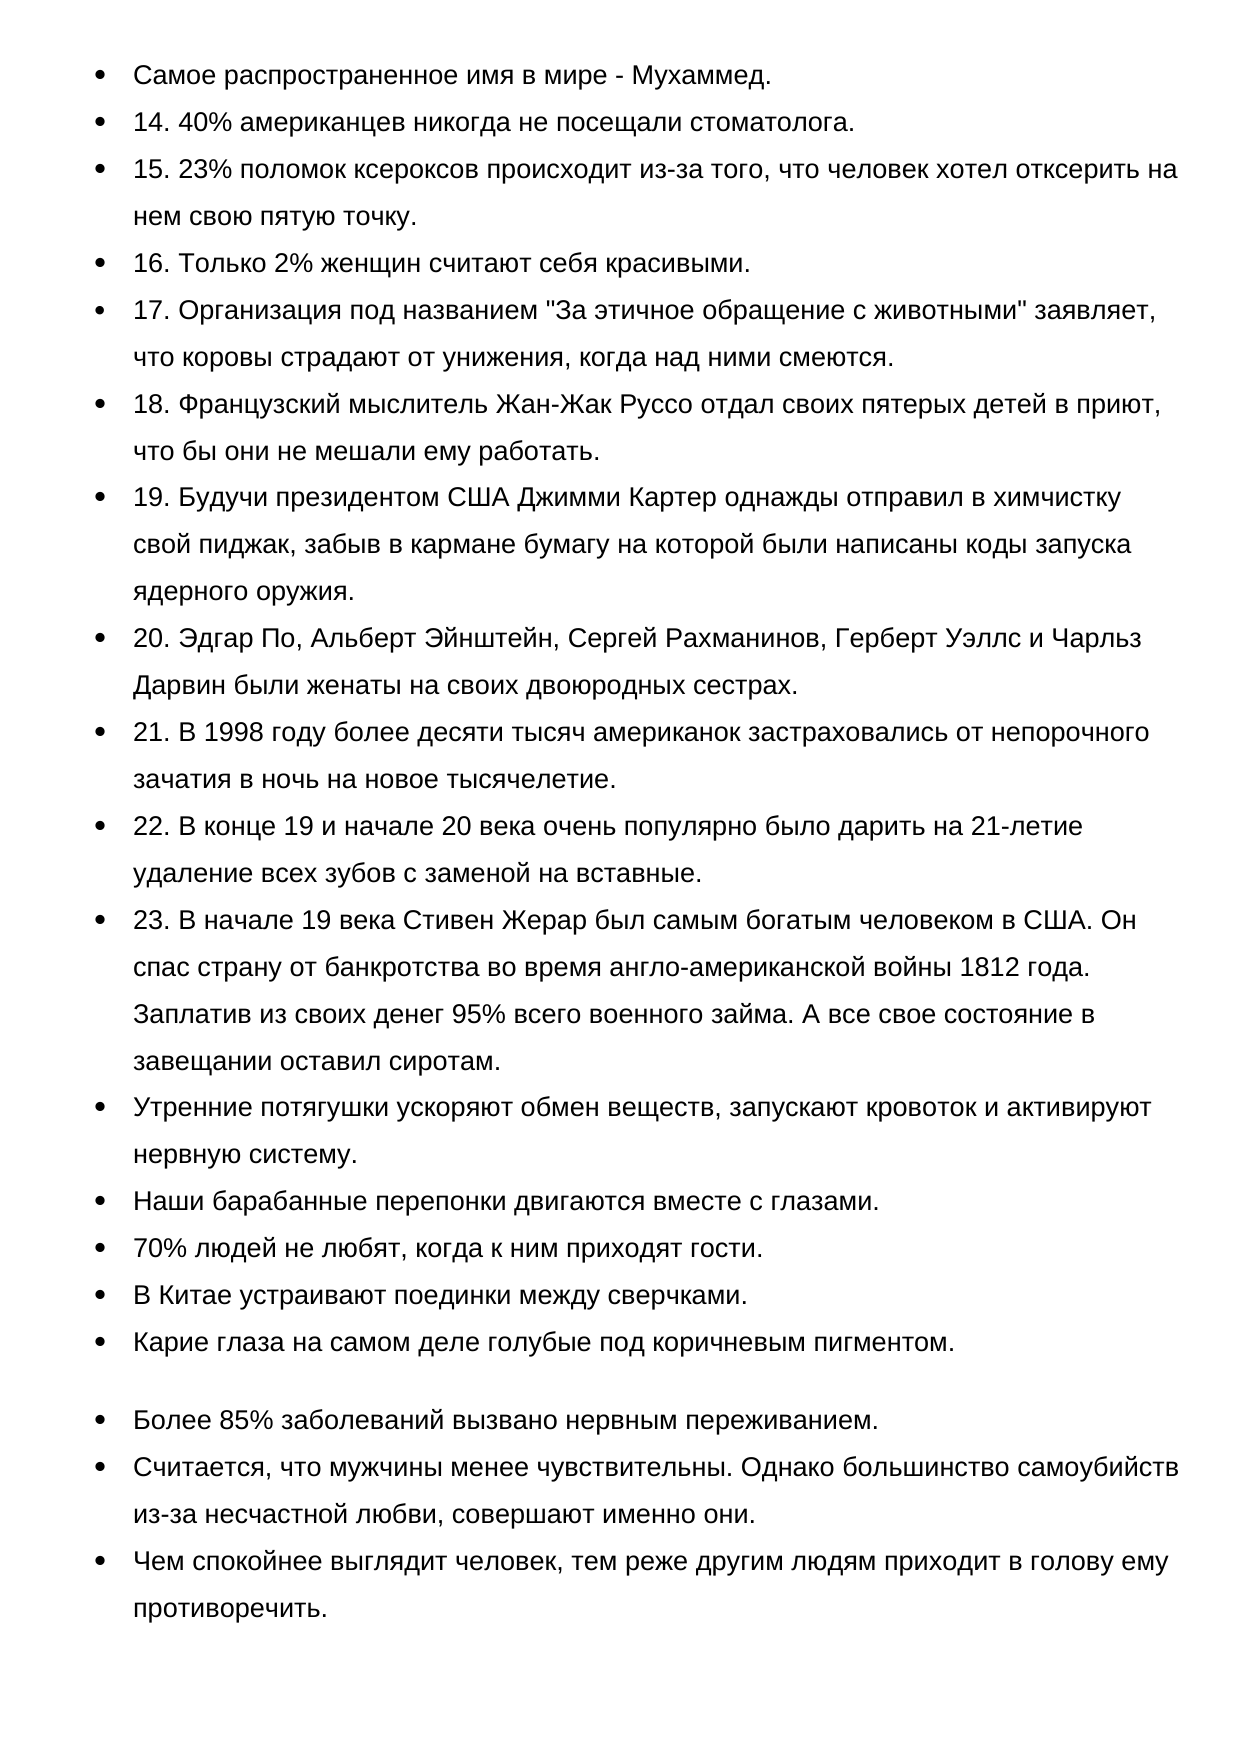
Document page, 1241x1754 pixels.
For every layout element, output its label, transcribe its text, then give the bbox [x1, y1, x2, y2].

list 19. Будучи президентом США Джимми Картер однажды отправил в химчистку свой пиджак, забыв в кармане бумагу на которой были написаны коды запуска ядерного оружия. [95, 481, 1181, 607]
list 15. 23% поломок ксероксов происходит из-за того, что человек хотел отксерить на нем свою пятую точку. [95, 153, 1181, 231]
list 18. Французский мыслитель Жан-Жак Руссо отдал своих пятерых детей в приют, что бы они не мешали ему работать. [95, 388, 1181, 466]
list В Китае устраивают поединки между сверчками. [95, 1279, 1181, 1311]
list 70% людей не любят, когда к ним приходят гости. [95, 1232, 1181, 1263]
list Считается, что мужчины менее чувствительны. Однако большинство самоубийств из-за несчастной любви, совершают именно они. [95, 1451, 1181, 1529]
list Более 85% заболеваний вызвано нервным переживанием. [95, 1404, 1181, 1436]
list Наши барабанные перепонки двигаются вместе с глазами. [95, 1185, 1181, 1217]
list 17. Организация под названием "За этичное обращение с животными" заявляет, что коровы страдают от унижения, когда над ними смеются. [95, 294, 1181, 372]
list 20. Эдгар По, Альберт Эйнштейн, Сергей Рахманинов, Герберт Уэллс и Чарльз Дарвин были женаты на своих двоюродных сестрах. [95, 622, 1181, 700]
list 16. Только 2% женщин считают себя красивыми. [95, 247, 1181, 278]
list Утренние потягушки ускоряют обмен веществ, запускают кровоток и активируют нервную систему. [95, 1091, 1181, 1169]
list 14. 40% американцев никогда не посещали стоматолога. [95, 106, 1181, 137]
list 23. В начале 19 века Стивен Жерар был самым богатым человеком в США. Он спас страну от банкротства во время англо-американской войны 1812 года. Заплатив из своих денег 95% всего военного займа. А все свое состояние в завещании оставил сиротам. [95, 904, 1181, 1076]
list Чем спокойнее выглядит человек, тем реже другим людям приходит в голову ему противоречить. [95, 1545, 1181, 1623]
list Самое распространенное имя в мире - Мухаммед. [95, 59, 1181, 90]
list 21. В 1998 году более десяти тысяч американок застраховались от непорочного зачатия в ночь на новое тысячелетие. [95, 716, 1181, 794]
list Карие глаза на самом деле голубые под коричневым пигментом. [95, 1326, 1181, 1357]
list 22. В конце 19 и начале 20 века очень популярно было дарить на 21-летие удаление всех зубов с заменой на вставные. [95, 810, 1181, 888]
